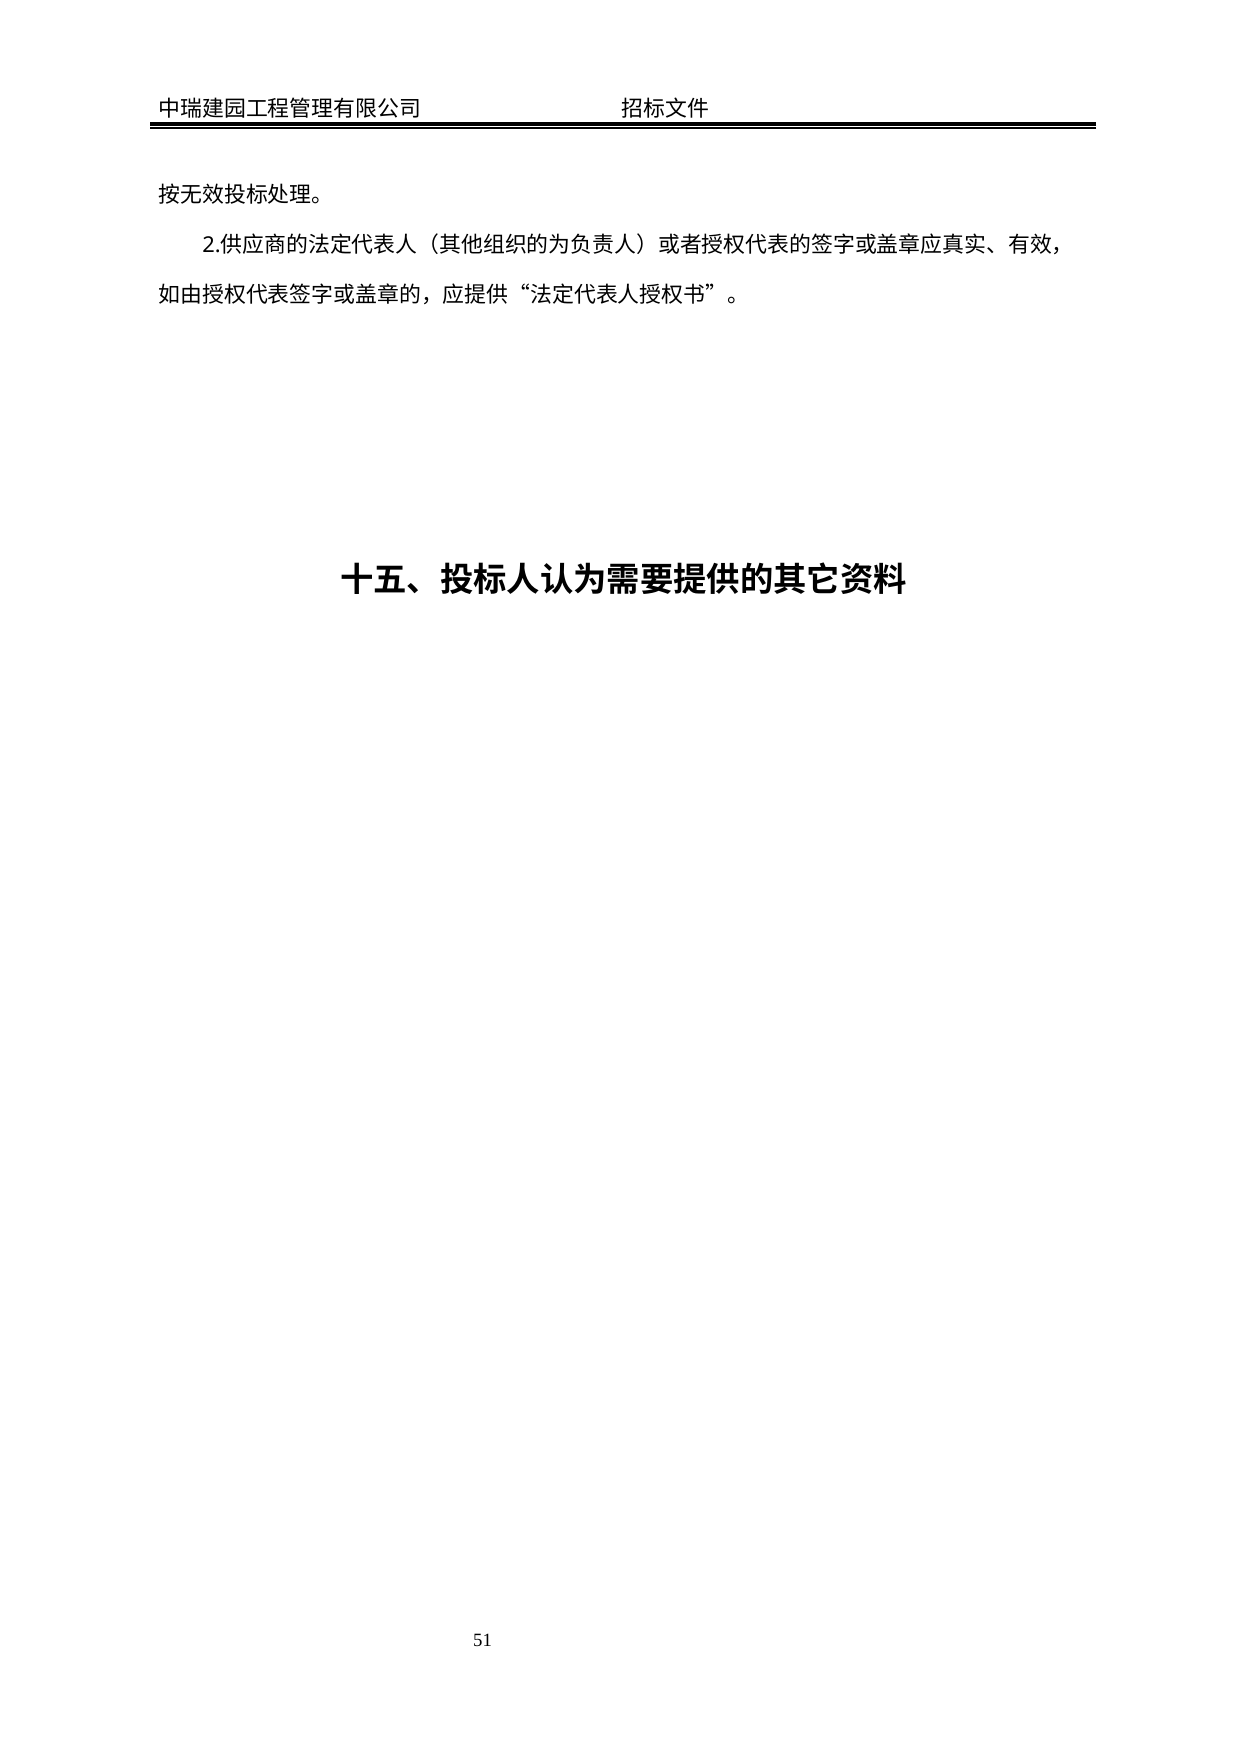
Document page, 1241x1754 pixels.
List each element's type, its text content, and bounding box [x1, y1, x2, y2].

text 2.供应商的法定代表人（其他组织的为负责人）或者授权代表的签字或盖章应真实、有效，如由授权代表签字或盖章的，应提供“法定代表人授权书”。 [158, 212, 1088, 312]
subtitle 十五、投标人认为需要提供的其它资料 [158, 544, 1088, 609]
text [158, 162, 1088, 212]
